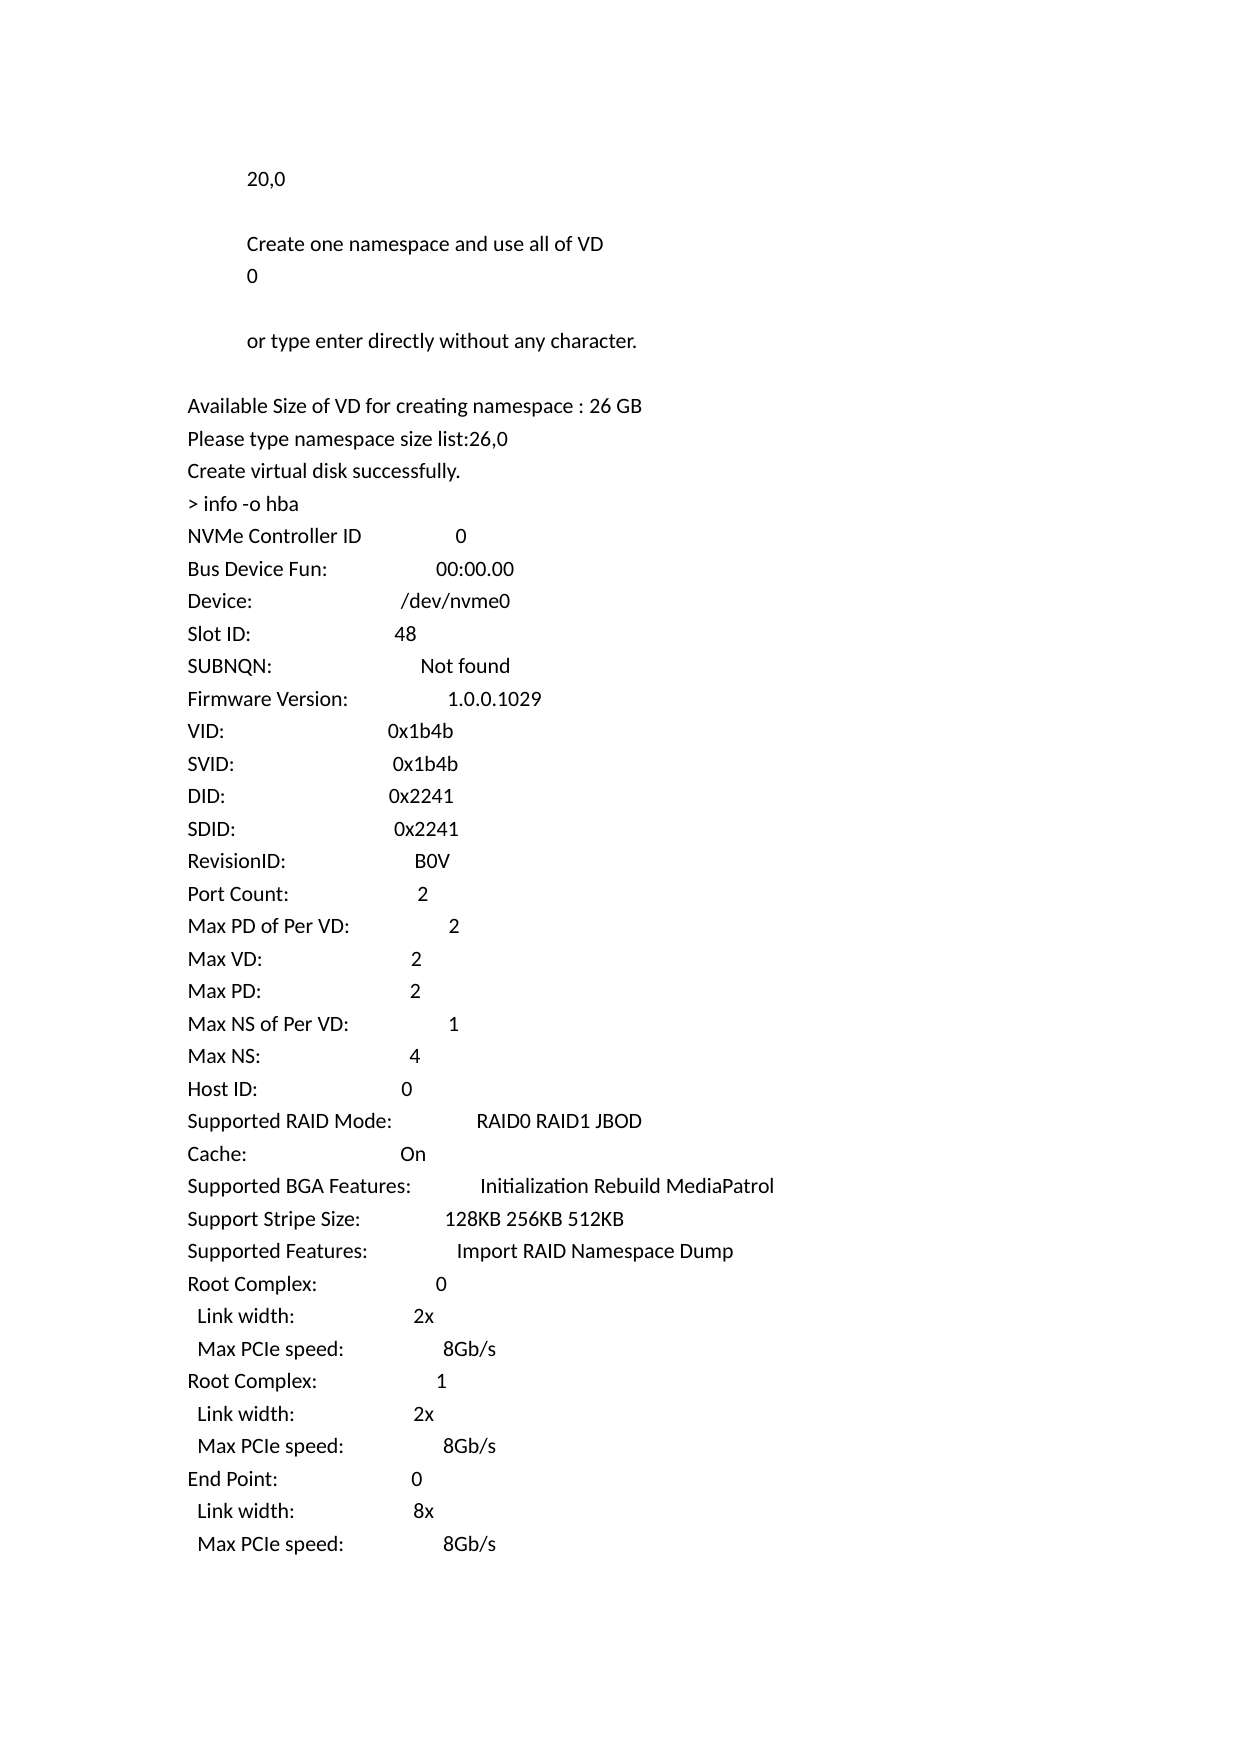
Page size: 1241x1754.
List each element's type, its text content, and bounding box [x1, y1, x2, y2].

list Create one namespace and use all of VD [187, 227, 1053, 259]
list DID: 0x2241 [187, 779, 1053, 812]
list NVMe Controller ID 0 [187, 519, 1053, 552]
list SUBNQN: Not found [187, 649, 1053, 682]
list RevisionID: B0V [187, 844, 1053, 877]
list Max PCIe speed: 8Gb/s [187, 1527, 1053, 1559]
list SVID: 0x1b4b [187, 747, 1053, 779]
list Slot ID: 48 [187, 617, 1053, 649]
list Root Complex: 1 [187, 1364, 1053, 1397]
list Please type namespace size list:26,0 [187, 422, 1053, 454]
list SDID: 0x2241 [187, 812, 1053, 844]
list Max NS of Per VD: 1 [187, 1007, 1053, 1039]
list > info -o hba [187, 487, 1053, 519]
list Max VD: 2 [187, 942, 1053, 974]
list 0 [187, 259, 1053, 292]
list Max PCIe speed: 8Gb/s [187, 1332, 1053, 1364]
list Support Stripe Size: 128KB 256KB 512KB [187, 1202, 1053, 1234]
list Max NS: 4 [187, 1039, 1053, 1072]
list Supported RAID Mode: RAID0 RAID1 JBOD [187, 1104, 1053, 1137]
list Link width: 8x [187, 1494, 1053, 1527]
list Port Count: 2 [187, 877, 1053, 909]
list Create virtual disk successfully. [187, 454, 1053, 487]
list Cache: On [187, 1137, 1053, 1169]
list Available Size of VD for creating namespace : 26 GB [187, 389, 1053, 422]
list Root Complex: 0 [187, 1267, 1053, 1299]
list Firmware Version: 1.0.0.1029 [187, 682, 1053, 714]
list 20,0 [187, 162, 1053, 194]
list Supported BGA Features: Initialization Rebuild MediaPatrol [187, 1169, 1053, 1202]
list Link width: 2x [187, 1397, 1053, 1429]
list VID: 0x1b4b [187, 714, 1053, 747]
list or type enter directly without any character. [187, 324, 1053, 357]
list Max PD of Per VD: 2 [187, 909, 1053, 942]
list Host ID: 0 [187, 1072, 1053, 1104]
list Bus Device Fun: 00:00.00 [187, 552, 1053, 584]
list Max PCIe speed: 8Gb/s [187, 1429, 1053, 1462]
list End Point: 0 [187, 1462, 1053, 1494]
list Link width: 2x [187, 1299, 1053, 1332]
list Max PD: 2 [187, 974, 1053, 1007]
list Device: /dev/nvme0 [187, 584, 1053, 617]
list Supported Features: Import RAID Namespace Dump [187, 1234, 1053, 1267]
